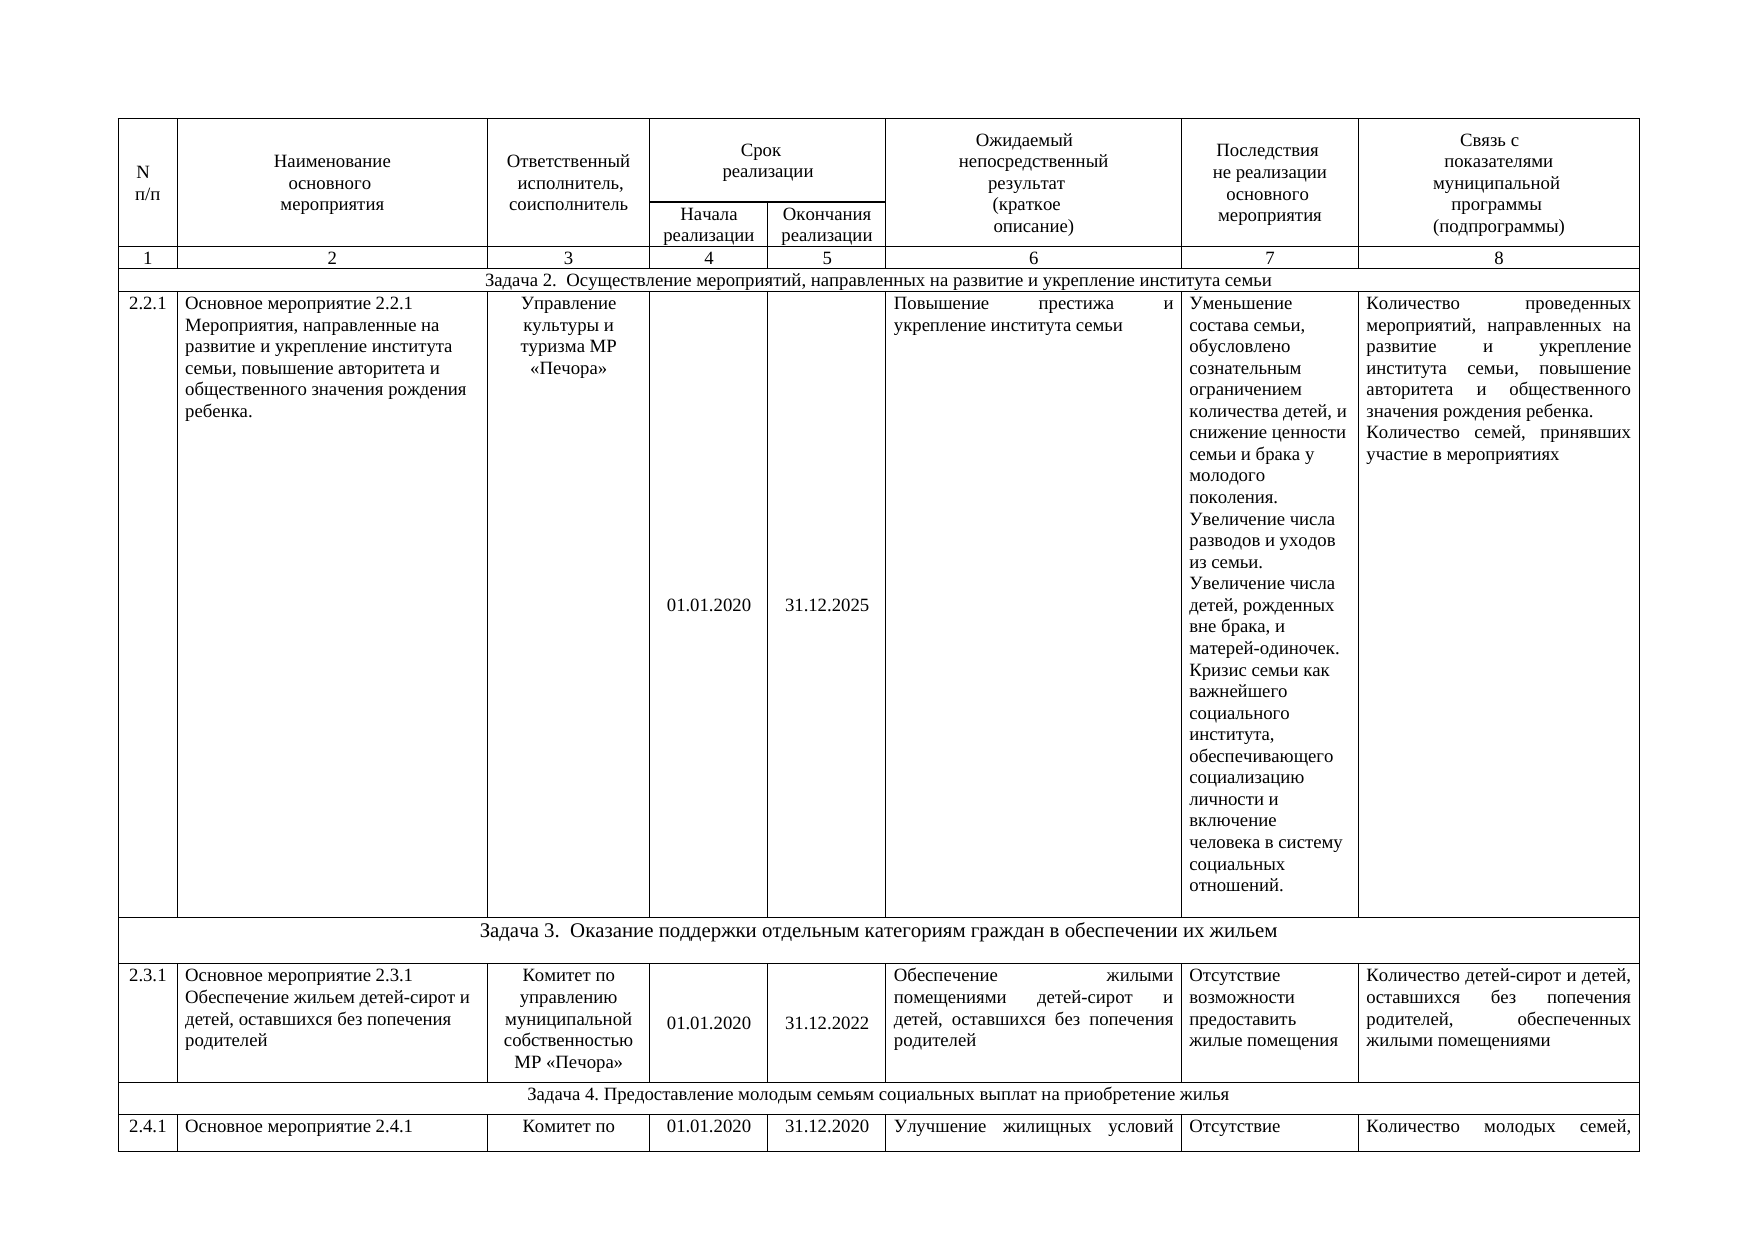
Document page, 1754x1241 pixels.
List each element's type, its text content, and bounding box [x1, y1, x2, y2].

table_cell Задача 2. Осуществление мероприятий, направленных на развитие и укрепление института семьи [119, 269, 1639, 291]
table_header N п/п [119, 119, 177, 246]
table_cell Обеспечение жилыми помещениями детей-сирот и детей, оставшихся без попечения родителей [886, 964, 1181, 1082]
table_cell 01.01.2020 [650, 1115, 767, 1151]
table_cell Отсутствие возможности улучшить жилищные условия молодых семей [1182, 1115, 1358, 1151]
table_header Ответственный исполнитель, соисполнитель [488, 119, 649, 246]
table_header Срок реализации [650, 119, 885, 201]
table_header Наименование основного мероприятия [178, 119, 487, 246]
table_cell 3 [488, 247, 649, 268]
table_header Ожидаемый непосредственный результат (краткое описание) [886, 119, 1181, 246]
table_cell Повышение престижа и укрепление института семьи [886, 292, 1181, 917]
table_cell 2.3.1 [119, 964, 177, 1082]
table_cell Окончания реализации [768, 203, 885, 246]
table_cell 7 [1182, 247, 1358, 268]
table_cell Задача 4. Предоставление молодым семьям социальных выплат на приобретение жилья [119, 1083, 1639, 1114]
table_cell Управление культуры и туризма МР «Печора» [488, 292, 649, 917]
table_cell 31.12.2022 [768, 964, 885, 1082]
table_cell 2 [178, 247, 487, 268]
table_cell Основное мероприятие 2.3.1 Обеспечение жильем детей-сирот и детей, оставшихся без попечения родителей [178, 964, 487, 1082]
table_cell Комитет по управлению муниципальной собственностью МР «Печора» [488, 964, 649, 1082]
table_cell Количество проведенных мероприятий, направленных на развитие и укрепление института семьи, повышение авторитета и общественного значения рождения ребенка. Количество семей, принявших участие в мероприятиях [1359, 292, 1639, 917]
table_cell Уменьшение состава семьи, обусловлено сознательным ограничением количества детей, и снижение ценности семьи и брака у молодого поколения. Увеличение числа разводов и уходов из семьи. Увеличение числа детей, рожденных вне брака, и матерей-одиночек. Кризис семьи как важнейшего социального института, обеспечивающего социализацию личности и включение человека в систему социальных отношений. [1182, 292, 1358, 917]
table_cell Комитет по управлению муниципальной собственностью МР «Печора» [488, 1115, 649, 1151]
table_cell 1 [119, 247, 177, 268]
table_cell 31.12.2025 [768, 292, 885, 917]
table_cell Основное мероприятие 2.4.1 Предоставление молодым семьям социальных выплат для приобретения (строительства) жилья [178, 1115, 487, 1151]
table_cell 6 [886, 247, 1181, 268]
table_cell Количество детей-сирот и детей, оставшихся без попечения родителей, обеспеченных жилыми помещениями [1359, 964, 1639, 1082]
table_cell 4 [650, 247, 767, 268]
table_cell Улучшение жилищных условий молодых семей [886, 1115, 1181, 1151]
table_cell 8 [1359, 247, 1639, 268]
table_cell Отсутствие возможности предоставить жилые помещения [1182, 964, 1358, 1082]
table_cell 01.01.2020 [650, 964, 767, 1082]
table_header Связь с показателями муниципальной программы (подпрограммы) [1359, 119, 1639, 246]
table_cell Основное мероприятие 2.2.1 Мероприятия, направленные на развитие и укрепление института семьи, повышение авторитета и общественного значения рождения ребенка. [178, 292, 487, 917]
table_cell Количество молодых семей, которым предоставлены социальные выплаты на улучшение жилищных условий [1359, 1115, 1639, 1151]
table_cell 2.4.1 [119, 1115, 177, 1151]
table_cell 2.2.1 [119, 292, 177, 917]
table_cell Задача 3. Оказание поддержки отдельным категориям граждан в обеспечении их жильем [119, 918, 1639, 963]
table_cell 31.12.2020 [768, 1115, 885, 1151]
table_cell 5 [768, 247, 885, 268]
table_cell 01.01.2020 [650, 292, 767, 917]
table_cell Начала реализации [650, 203, 767, 246]
table_header Последствия не реализации основного мероприятия [1182, 119, 1358, 246]
